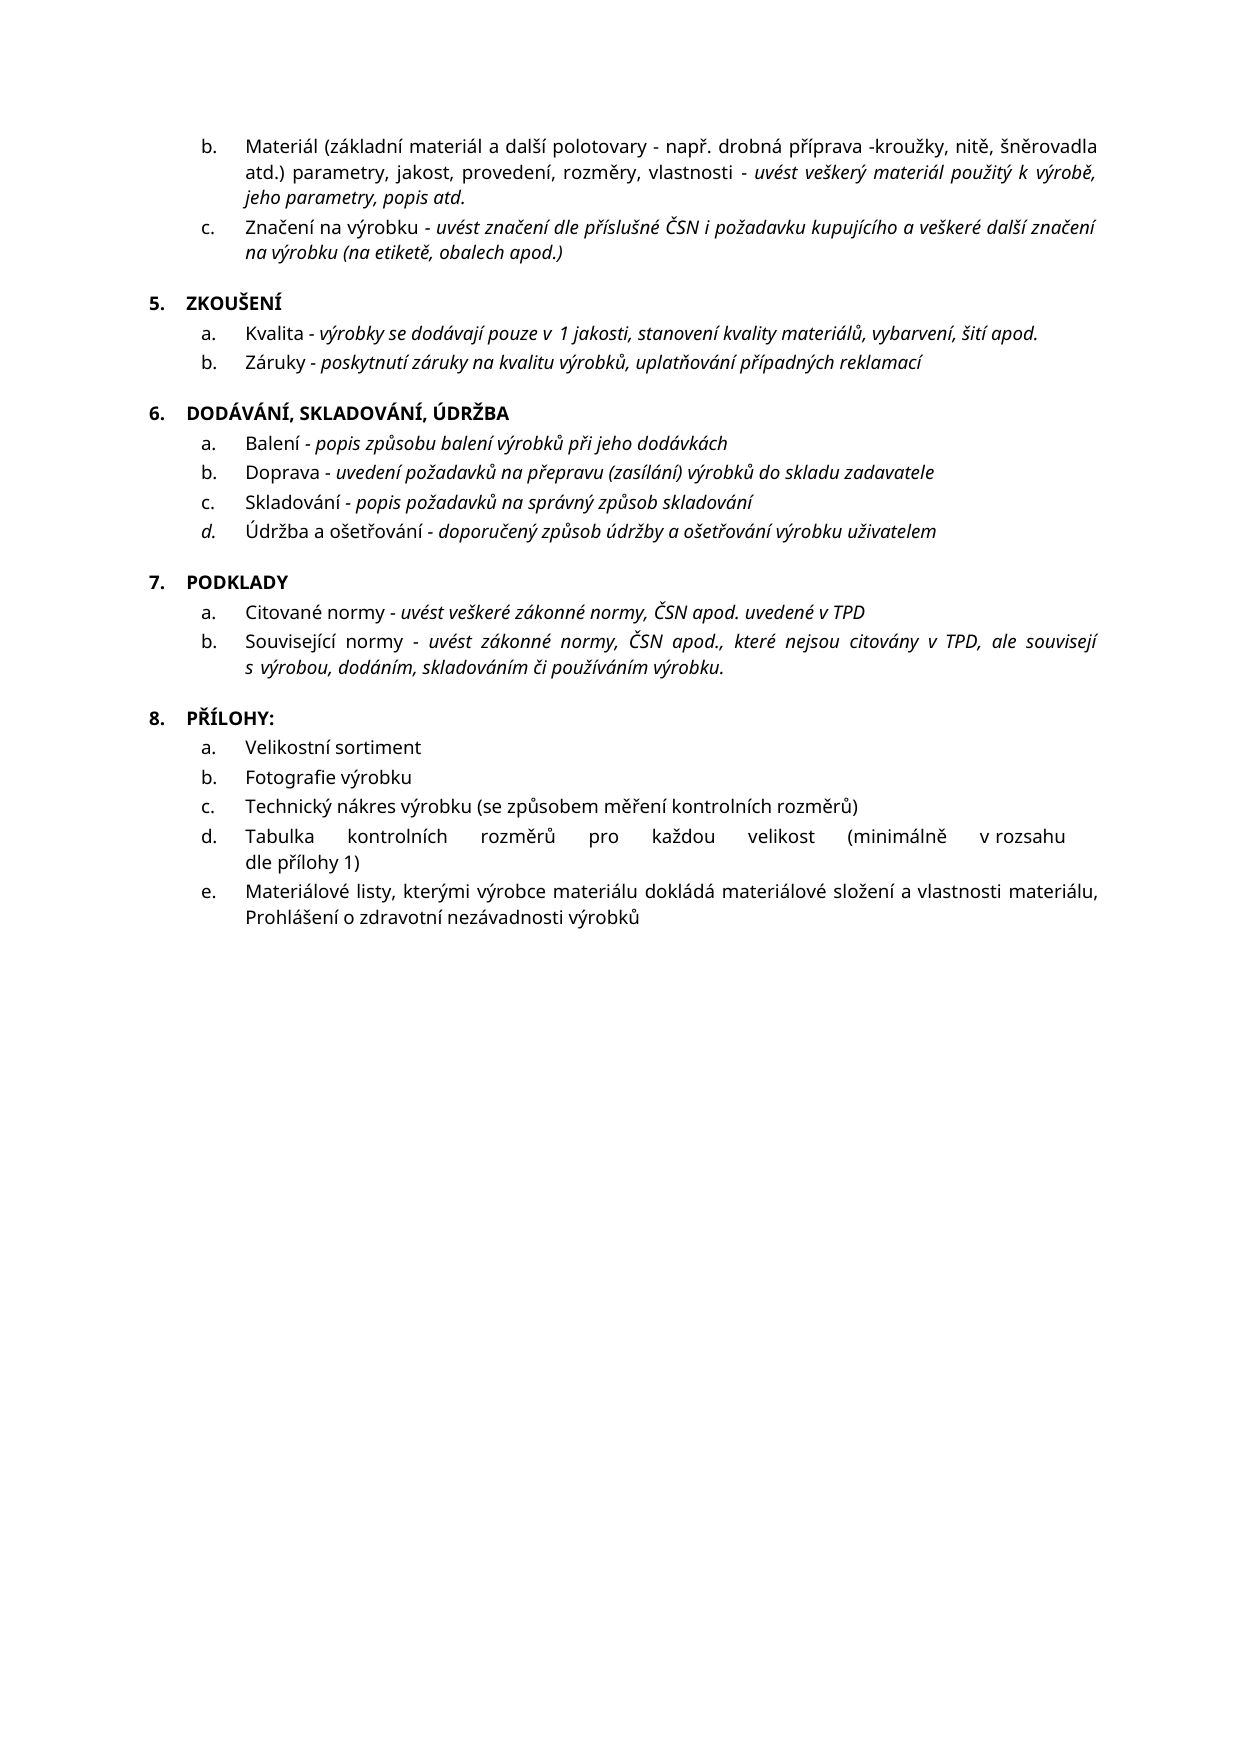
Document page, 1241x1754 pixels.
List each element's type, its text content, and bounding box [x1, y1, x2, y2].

list Zkoušení [149, 290, 1098, 316]
list Skladování - popis požadavků na správný způsob skladování [201, 489, 1098, 515]
list Záruky - poskytnutí záruky na kvalitu výrobků, uplatňování případných reklamací [201, 349, 1098, 375]
list Přílohy: [149, 705, 1098, 730]
list Materiál (základní materiál a další polotovary - např. drobná příprava -kroužky, nitě, šněrovadla atd.) parametry, jakost, provedení, rozměry, vlastnosti - uvést veškerý materiál použitý k výrobě, jeho parametry, popis atd. [201, 133, 1098, 210]
list Kvalita - výrobky se dodávají pouze v 1 jakosti, stanovení kvality materiálů, vybarvení, šití apod. [201, 320, 1098, 345]
list Fotografie výrobku [201, 764, 1098, 790]
list Doprava - uvedení požadavků na přepravu (zasílání) výrobků do skladu zadavatele [201, 459, 1098, 485]
list Tabulka kontrolních rozměrů pro každou velikost (minimálně v rozsahu dle přílohy 1) [201, 823, 1098, 874]
list Související normy - uvést zákonné normy, ČSN apod., které nejsou citovány v TPD, ale souvisejí s výrobou, dodáním, skladováním či používáním výrobku. [201, 629, 1098, 680]
list Materiálové listy, kterými výrobce materiálu dokládá materiálové složení a vlastnosti materiálu, Prohlášení o zdravotní nezávadnosti výrobků [201, 879, 1098, 930]
list Citované normy - uvést veškeré zákonné normy, ČSN apod. uvedené v TPD [201, 599, 1098, 624]
list Velikostní sortiment [201, 734, 1098, 760]
list Údržba a ošetřování - doporučený způsob údržby a ošetřování výrobku uživatelem [201, 519, 1098, 544]
list Značení na výrobku - uvést značení dle příslušné ČSN i požadavku kupujícího a veškeré další značení na výrobku (na etiketě, obalech apod.) [201, 214, 1098, 265]
list Technický nákres výrobku (se způsobem měření kontrolních rozměrů) [201, 794, 1098, 819]
list Dodávání, skladování, údržba [149, 400, 1098, 426]
list Podklady [149, 569, 1098, 595]
list Balení - popis způsobu balení výrobků při jeho dodávkách [201, 430, 1098, 455]
